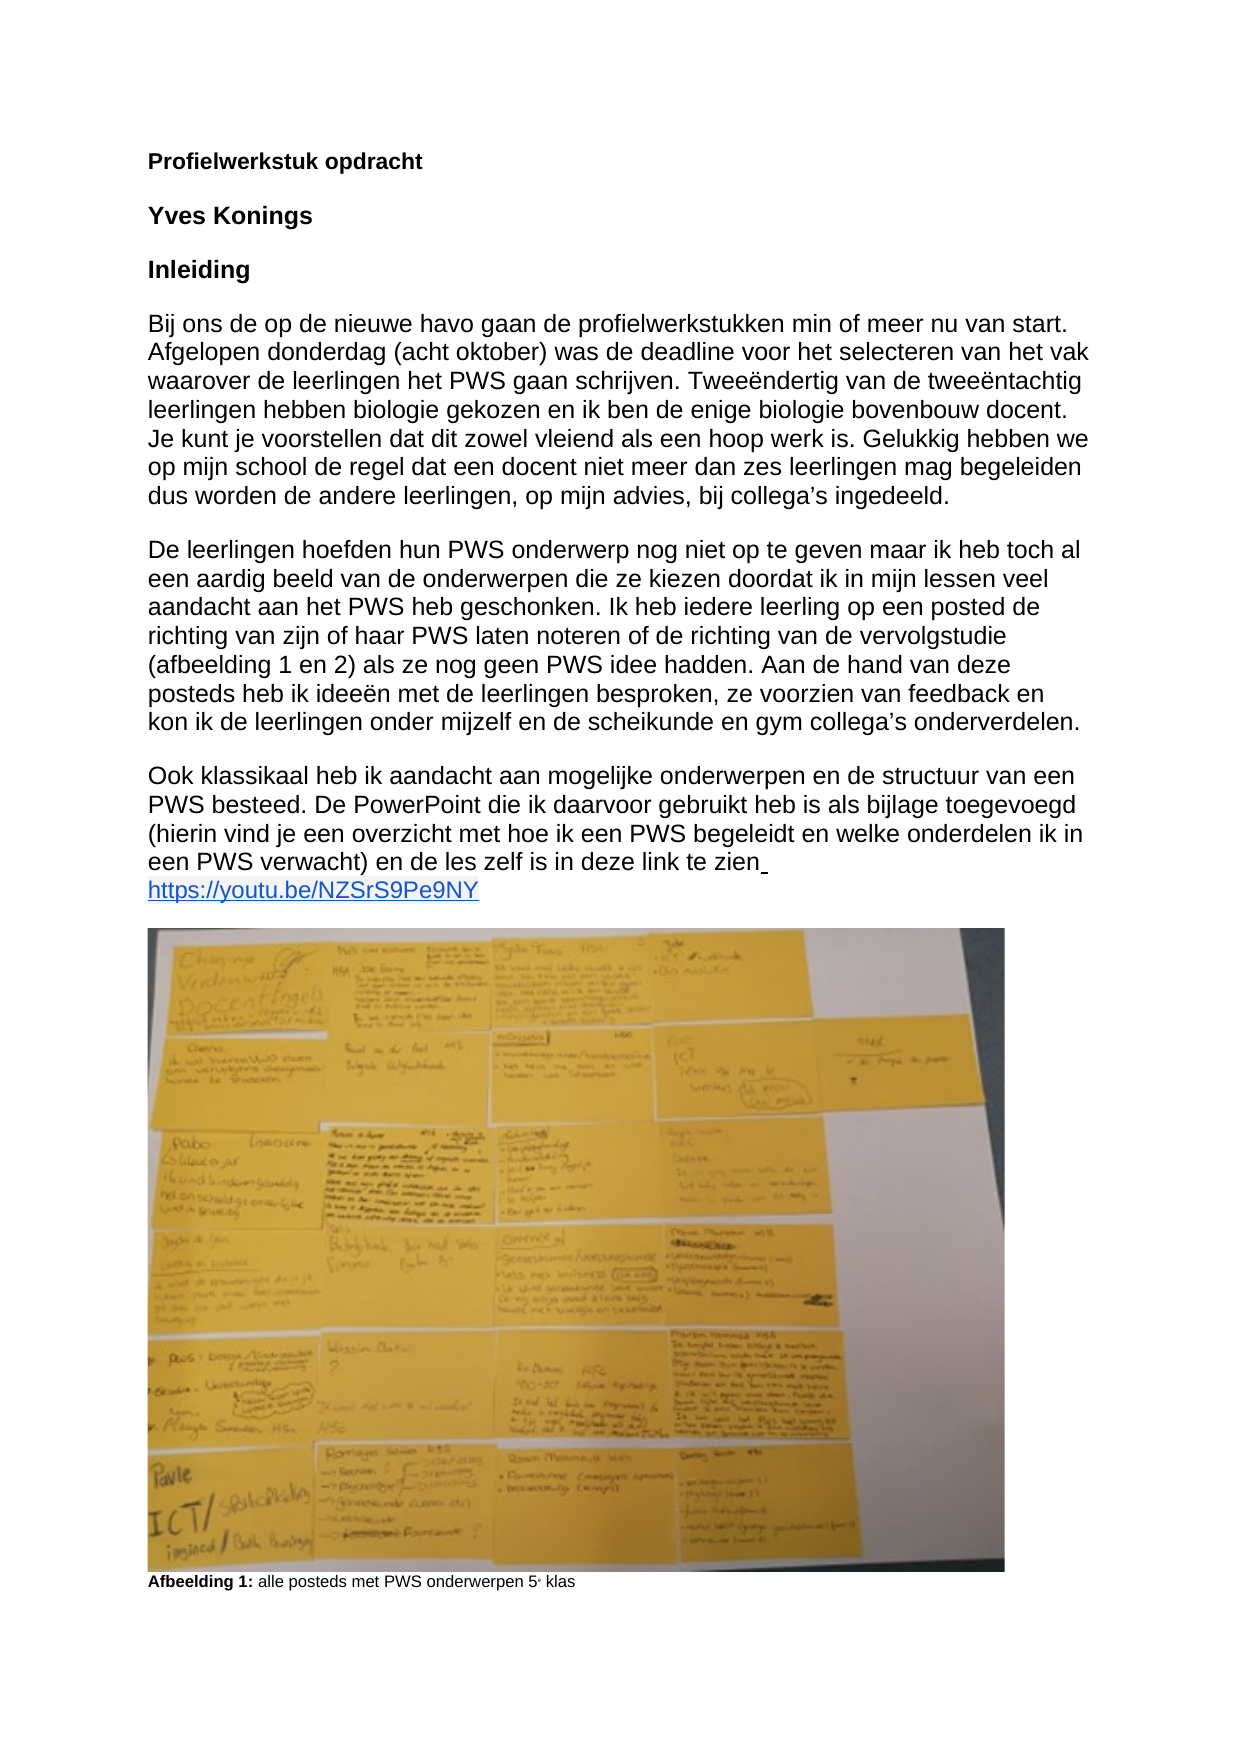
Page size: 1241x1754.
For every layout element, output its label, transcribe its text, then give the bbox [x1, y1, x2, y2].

text De leerlingen hoefden hun PWS onderwerp nog niet op te geven maar ik heb toch al een aardig beeld van de onderwerpen die ze kiezen doordat ik in mijn lessen veel aandacht aan het PWS heb geschonken. Ik heb iedere leerling op een posted de richting van zijn of haar PWS laten noteren of de richting van de vervolgstudie (afbeelding 1 en 2) als ze nog geen PWS idee hadden. Aan de hand van deze posteds heb ik ideeën met de leerlingen besproken, ze voorzien van feedback en kon ik de leerlingen onder mijzelf en de scheikunde en gym collega’s onderverdelen. [148, 535, 1093, 736]
text Profielwerkstuk opdracht [148, 148, 1093, 174]
text Ook klassikaal heb ik aandacht aan mogelijke onderwerpen en de structuur van een PWS besteed. De PowerPoint die ik daarvoor gebruikt heb is als bijlage toegevoegd (hierin vind je een overzicht met hoe ik een PWS begeleidt en welke onderdelen ik in een PWS verwacht) en de les zelf is in deze link te zien https://youtu.be/NZSrS9Pe9NY [148, 761, 1093, 904]
picture [147, 928, 1005, 1572]
text Yves Konings [148, 201, 1093, 230]
text Inleiding [148, 255, 1093, 283]
text Bij ons de op de nieuwe havo gaan de profielwerkstukken min of meer nu van start. Afgelopen donderdag (acht oktober) was de deadline voor het selecteren van het vak waarover de leerlingen het PWS gaan schrijven. Tweeëndertig van de tweeëntachtig leerlingen hebben biologie gekozen en ik ben de enige biologie bovenbouw docent. Je kunt je voorstellen dat dit zowel vleiend als een hoop werk is. Gelukkig hebben we op mijn school de regel dat een docent niet meer dan zes leerlingen mag begeleiden dus worden de andere leerlingen, op mijn advies, bij collega’s ingedeeld. [148, 308, 1093, 510]
